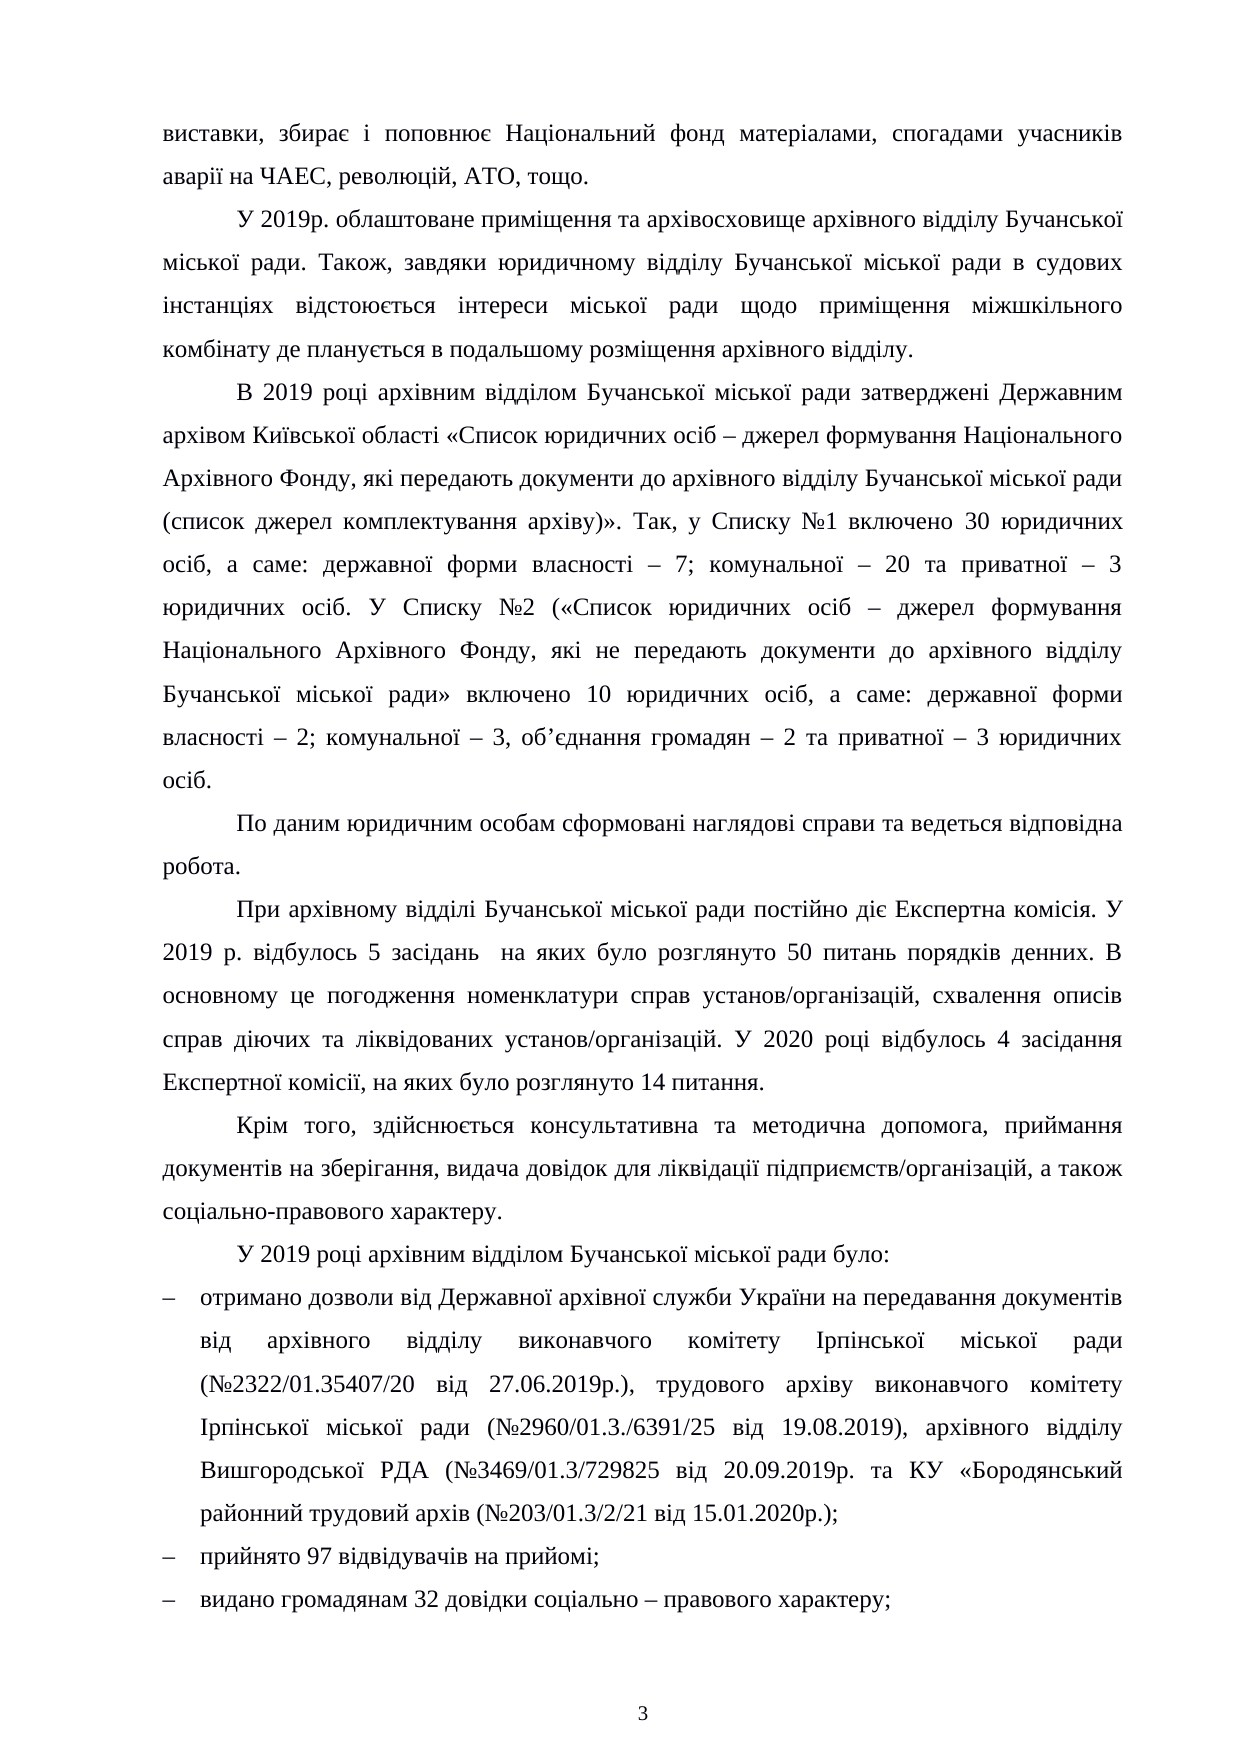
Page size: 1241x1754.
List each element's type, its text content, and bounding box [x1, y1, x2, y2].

text У 2019 році архівним відділом Бучанської міської ради було: [162, 1239, 1123, 1268]
list отримано дозволи від Державної архівної служби України на передавання документів від архівного відділу виконавчого комітету Ірпінської міської ради (№2322/01.35407/20 від 27.06.2019р.), трудового архіву виконавчого комітету Ірпінської міської ради (№2960/01.3./6391/25 від 19.08.2019), архівного відділу Вишгородської РДА (№3469/01.3/729825 від 20.09.2019р. та КУ «Бородянський районний трудовий архів (№203/01.3/2/21 від 15.01.2020р.); [162, 1282, 1123, 1527]
text У 2019р. облаштоване приміщення та архівосховище архівного відділу Бучанської міської ради. Також, завдяки юридичному відділу Бучанської міської ради в судових інстанціях відстоюється інтереси міської ради щодо приміщення міжшкільного комбінату де планується в подальшому розміщення архівного відділу. [162, 204, 1123, 362]
text Крім того, здійснюється консультативна та методична допомога, приймання документів на зберігання, видача довідок для ліквідації підприємств/організацій, а також соціально-правового характеру. [162, 1110, 1123, 1225]
text В 2019 році архівним відділом Бучанської міської ради затверджені Державним архівом Київської області «Список юридичних осіб – джерел формування Національного Архівного Фонду, які передають документи до архівного відділу Бучанської міської ради (список джерел комплектування архіву)». Так, у Списку №1 включено 30 юридичних осіб, а саме: державної форми власності – 7; комунальної – 20 та приватної – 3 юридичних осіб. У Списку №2 («Список юридичних осіб – джерел формування Національного Архівного Фонду, які не передають документи до архівного відділу Бучанської міської ради» включено 10 юридичних осіб, а саме: державної форми власності – 2; комунальної – 3, об’єднання громадян – 2 та приватної – 3 юридичних осіб. [162, 377, 1123, 794]
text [162, 118, 1123, 190]
text При архівному відділі Бучанської міської ради постійно діє Експертна комісія. У 2019 р. відбулось 5 засідань на яких було розглянуто 50 питань порядків денних. В основному це погодження номенклатури справ установ/організацій, схвалення описів справ діючих та ліквідованих установ/організацій. У 2020 році відбулось 4 засідання Експертної комісії, на яких було розглянуто 14 питання. [162, 894, 1123, 1096]
list видано громадянам 32 довідки соціально – правового характеру; [162, 1584, 1123, 1613]
text По даним юридичним особам сформовані наглядові справи та ведеться відповідна робота. [162, 808, 1123, 880]
list прийнято 97 відвідувачів на прийомі; [162, 1541, 1123, 1570]
